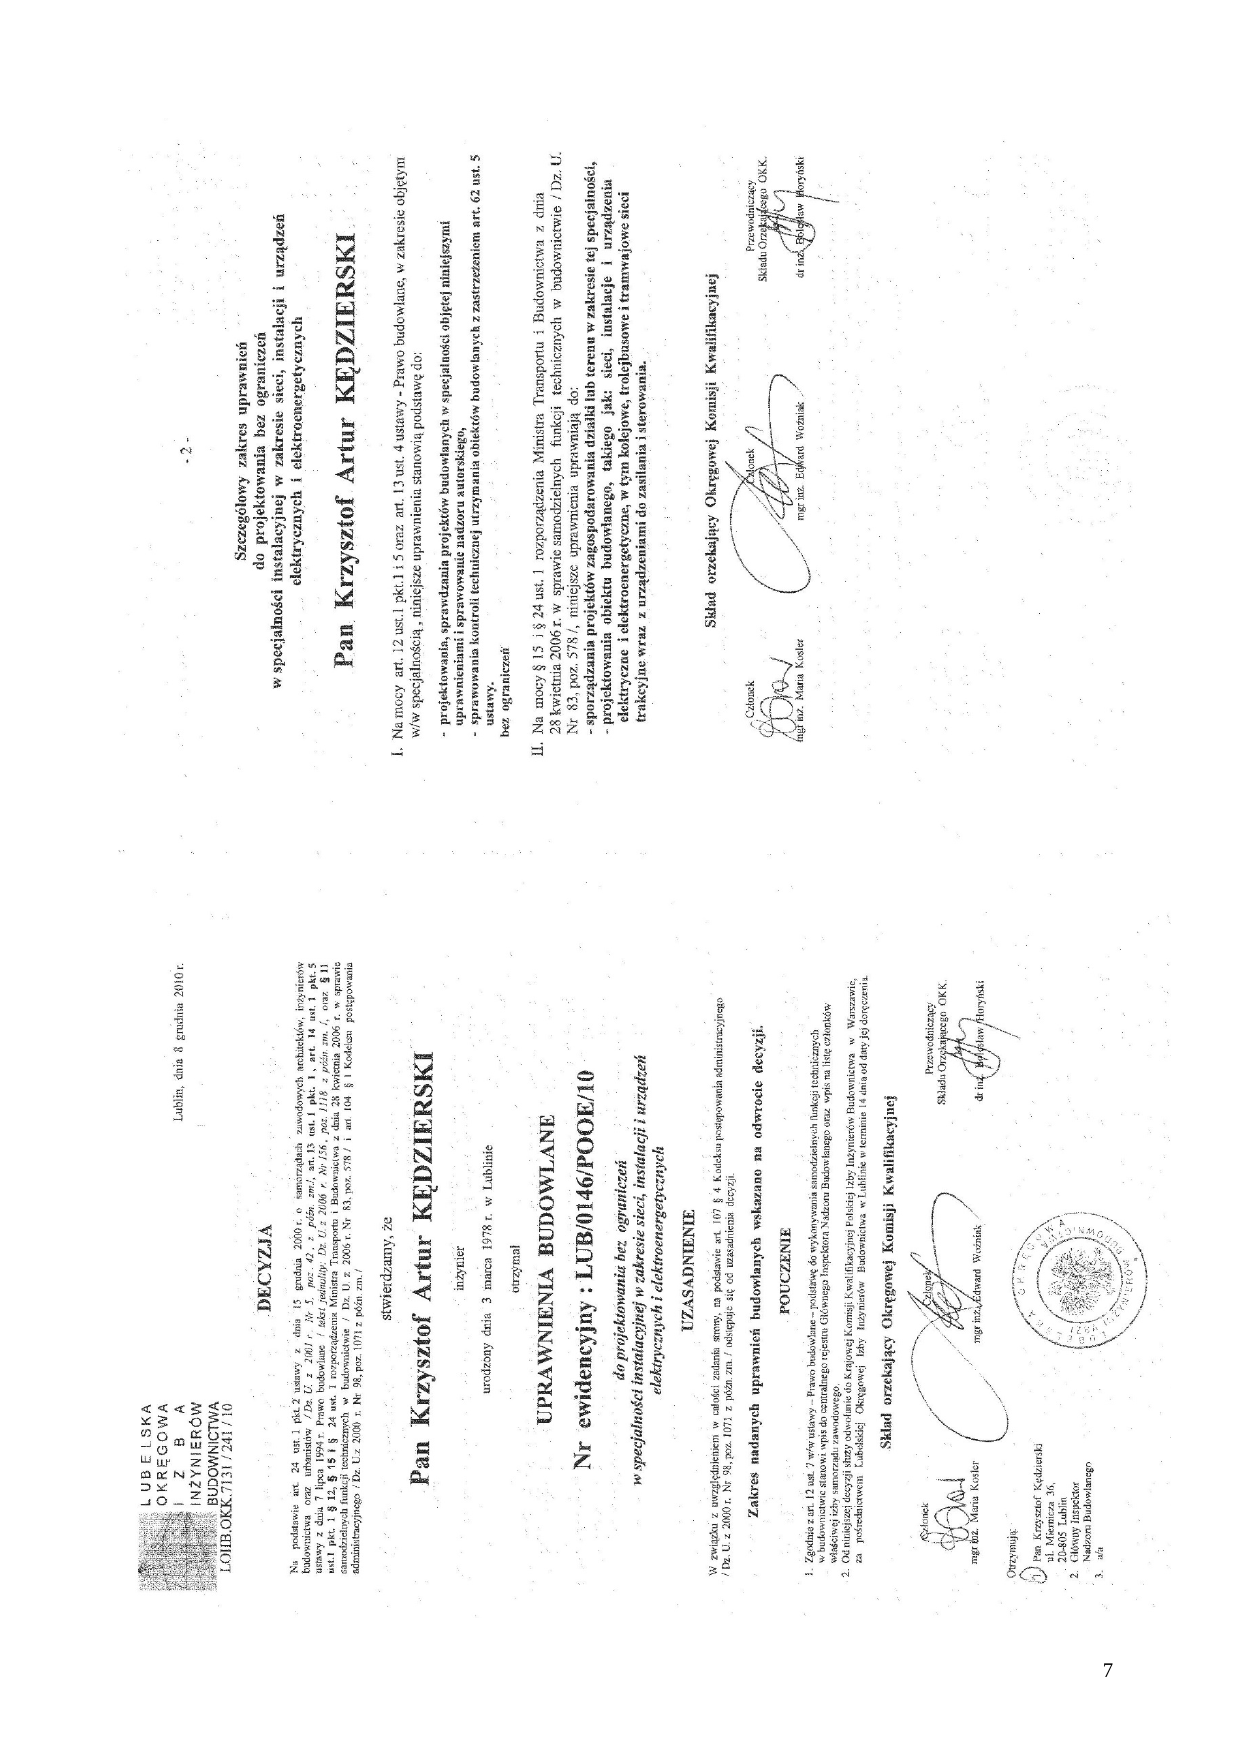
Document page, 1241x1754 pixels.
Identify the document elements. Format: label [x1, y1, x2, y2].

picture [118, 118, 1171, 1618]
